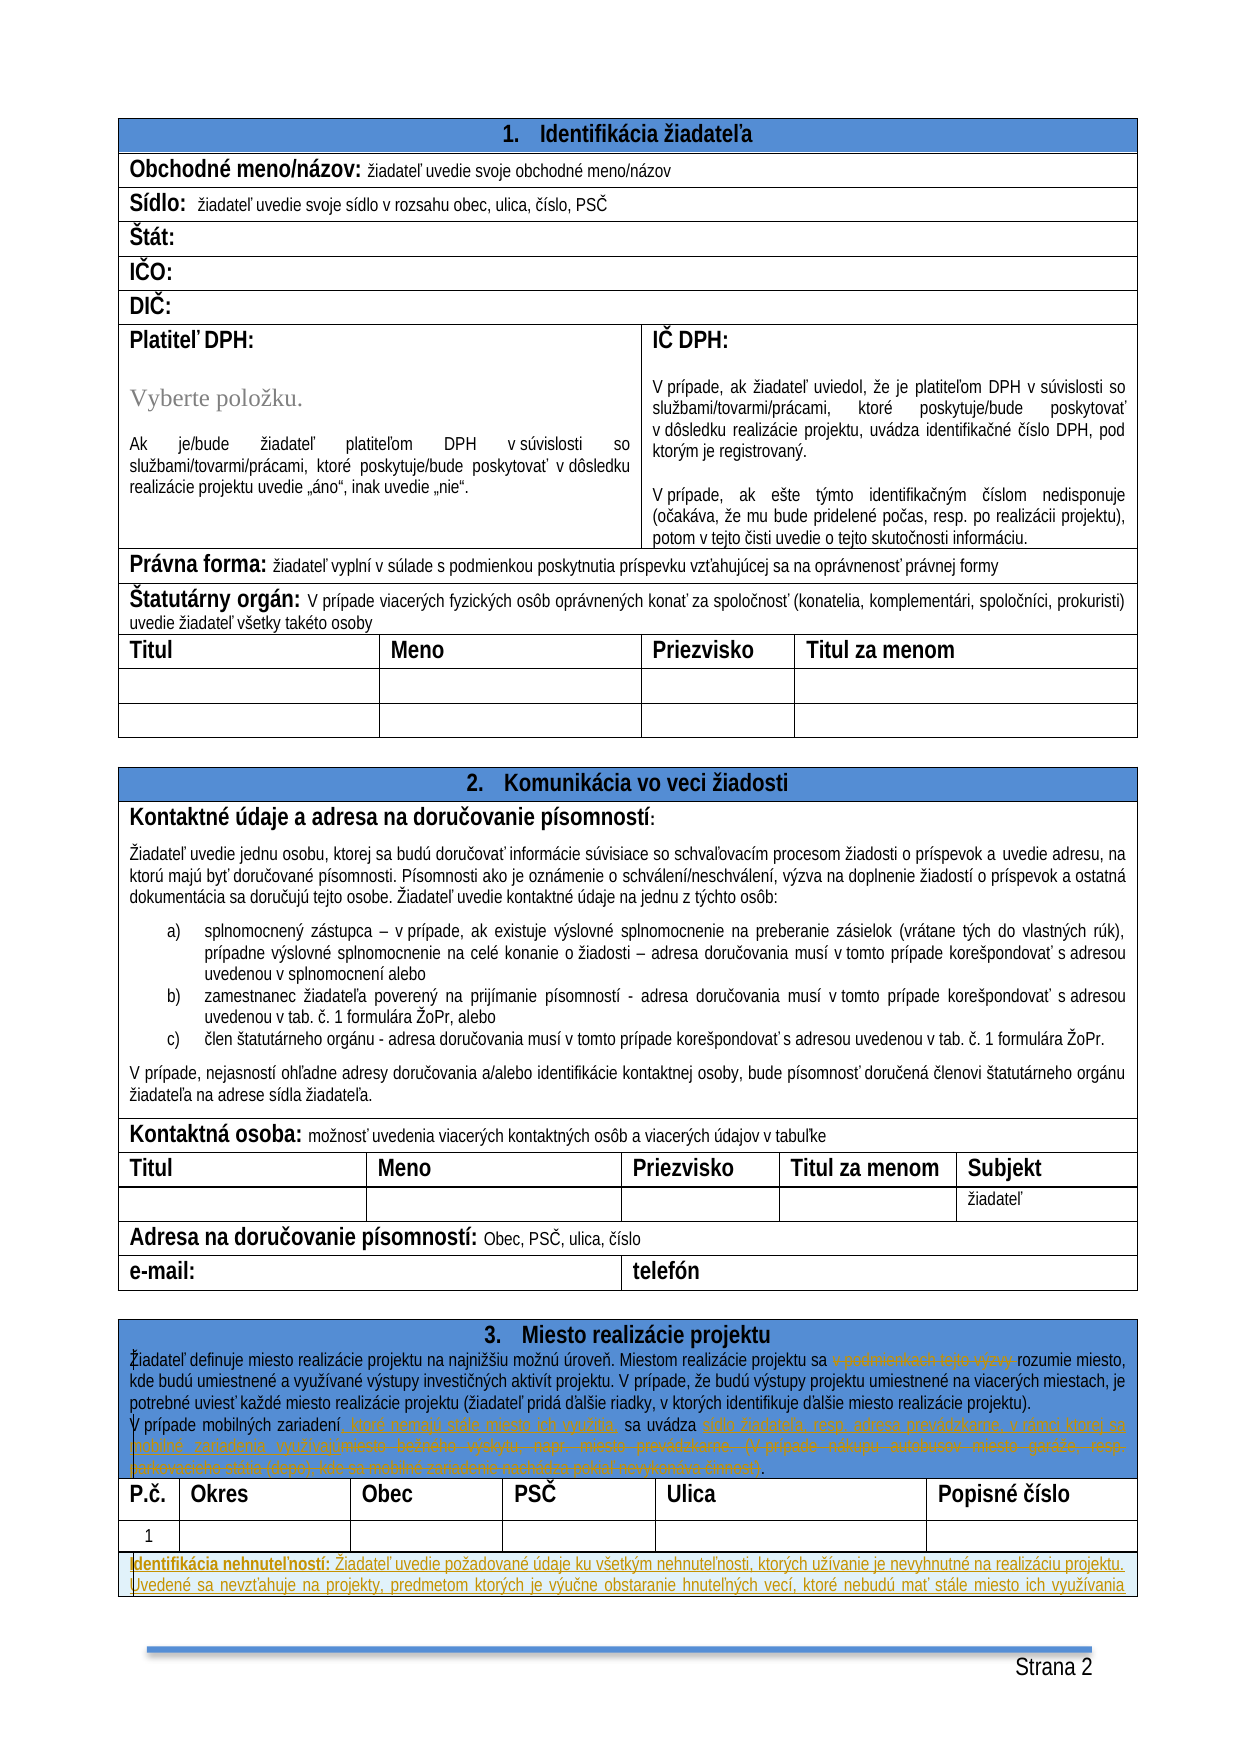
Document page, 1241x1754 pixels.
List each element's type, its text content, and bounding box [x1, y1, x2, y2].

table_cell [795, 669, 1137, 702]
table_cell Titul [119, 1153, 366, 1186]
table_cell Obchodné meno/názov: žiadateľ uvedie svoje obchodné meno/názov [119, 154, 1137, 187]
table_cell telefón [622, 1256, 1137, 1289]
table_cell [351, 1521, 502, 1551]
table_header Identifikácia žiadateľa [119, 119, 1137, 152]
table_cell [380, 704, 641, 737]
table_cell Sídlo: žiadateľ uvedie svoje sídlo v rozsahu obec, ulica, číslo, PSČ [119, 188, 1137, 221]
table_cell [780, 1188, 956, 1221]
table_cell [503, 1521, 655, 1551]
table_cell Titul za menom [795, 635, 1137, 668]
table_cell [367, 1188, 621, 1221]
table_cell Popisné číslo [927, 1479, 1137, 1519]
table_cell P.č. [119, 1479, 179, 1519]
table_cell Štatutárny orgán: V prípade viacerých fyzických osôb oprávnených konať za spoločnosť (konatelia, komplementári, spoločníci, prokuristi) uvedie žiadateľ všetky takéto osoby [119, 584, 1137, 634]
table_cell [380, 669, 641, 702]
table_cell DIČ: [119, 291, 1137, 324]
table_cell Okres [180, 1479, 350, 1519]
table_cell Meno [367, 1153, 621, 1186]
table_cell [119, 1188, 366, 1221]
table_cell [119, 704, 379, 737]
table_header Miesto realizácie projektu Žiadateľ definuje miesto realizácie projektu na najnižšiu možnú úroveň. Miestom realizácie projektu sa rozumie miesto, kde budú umiestnené a využívané výstupy investičných aktivít projektu. V prípade, že budú výstupy projektu umiestnené na viacerých miestach, je potrebné uviesť každé miesto realizácie projektu (žiadateľ pridá ďalšie riadky, v ktorých identifikuje ďalšie miesto realizácie projektu). V prípade mobilných zariadení sa uvádza . [119, 1320, 1137, 1478]
table_cell Štát: [119, 222, 1137, 256]
table_cell Ulica [656, 1479, 926, 1519]
table_cell [795, 704, 1137, 737]
table_cell [622, 1188, 779, 1221]
table_cell Adresa na doručovanie písomností: Obec, PSČ, ulica, číslo [119, 1222, 1137, 1255]
table_cell Priezvisko [642, 635, 794, 668]
table_cell Kontaktné údaje a adresa na doručovanie písomností: Žiadateľ uvedie jednu osobu, ktorej sa budú doručovať informácie súvisiace so schvaľovacím procesom žiadosti o príspevok a uvedie adresu, na ktorú majú byť doručované písomnosti. Písomnosti ako je oznámenie o schválení/neschválení, výzva na doplnenie žiadostí o príspevok a ostatná dokumentácia sa doručujú tejto osobe. Žiadateľ uvedie kontaktné údaje na jednu z týchto osôb: splnomocnený zástupca – v prípade, ak existuje výslovné splnomocnenie na preberanie zásielok (vrátane tých do vlastných rúk), prípadne výslovné splnomocnenie na celé konanie o žiadosti – adresa doručovania musí v tomto prípade korešpondovať s adresou uvedenou v splnomocnení alebo zamestnanec žiadateľa poverený na prijímanie písomností - adresa doručovania musí v tomto prípade korešpondovať s adresou uvedenou v tab. č. 1 formulára ŽoPr, alebo člen štatutárneho orgánu - adresa doručovania musí v tomto prípade korešpondovať s adresou uvedenou v tab. č. 1 formulára ŽoPr. V prípade, nejasností ohľadne adresy doručovania a/alebo identifikácie kontaktnej osoby, bude písomnosť doručená členovi štatutárneho orgánu žiadateľa na adrese sídla žiadateľa. [119, 802, 1137, 1118]
table_cell [656, 1521, 926, 1551]
table_header Komunikácia vo veci žiadosti [119, 768, 1137, 801]
table_cell Subjekt [957, 1153, 1137, 1186]
table_cell Priezvisko [622, 1153, 779, 1186]
table_cell [642, 669, 794, 702]
table_cell Titul za menom [780, 1153, 956, 1186]
table_cell Titul [119, 635, 379, 668]
table_cell [180, 1521, 350, 1551]
table_cell Kontaktná osoba: možnosť uvedenia viacerých kontaktných osôb a viacerých údajov v tabuľke [119, 1119, 1137, 1152]
table_cell PSČ [503, 1479, 655, 1519]
table_cell [927, 1521, 1137, 1551]
table_cell žiadateľ [957, 1188, 1137, 1221]
table_cell IČ DPH: V prípade, ak žiadateľ uviedol, že je platiteľom DPH v súvislosti so službami/tovarmi/prácami, ktoré poskytuje/bude poskytovať v dôsledku realizácie projektu, uvádza identifikačné číslo DPH, pod ktorým je registrovaný. V prípade, ak ešte týmto identifikačným číslom nedisponuje (očakáva, že mu bude pridelené počas, resp. po realizácii projektu), potom v tejto čisti uvedie o tejto skutočnosti informáciu. [642, 325, 1137, 548]
table_cell [119, 669, 379, 702]
table_cell Platiteľ DPH: Ak je/bude žiadateľ platiteľom DPH v súvislosti so službami/tovarmi/prácami, ktoré poskytuje/bude poskytovať v dôsledku realizácie projektu uvedie „áno“, inak uvedie „nie“. [119, 325, 641, 548]
table_cell e-mail: [119, 1256, 621, 1289]
table_cell 1 [119, 1521, 179, 1551]
table_cell IČO: [119, 257, 1137, 290]
table_cell Právna forma: žiadateľ vyplní v súlade s podmienkou poskytnutia príspevku vzťahujúcej sa na oprávnenosť právnej formy [119, 549, 1137, 582]
table_cell [642, 704, 794, 737]
table_cell Meno [380, 635, 641, 668]
table_cell Obec [351, 1479, 502, 1519]
